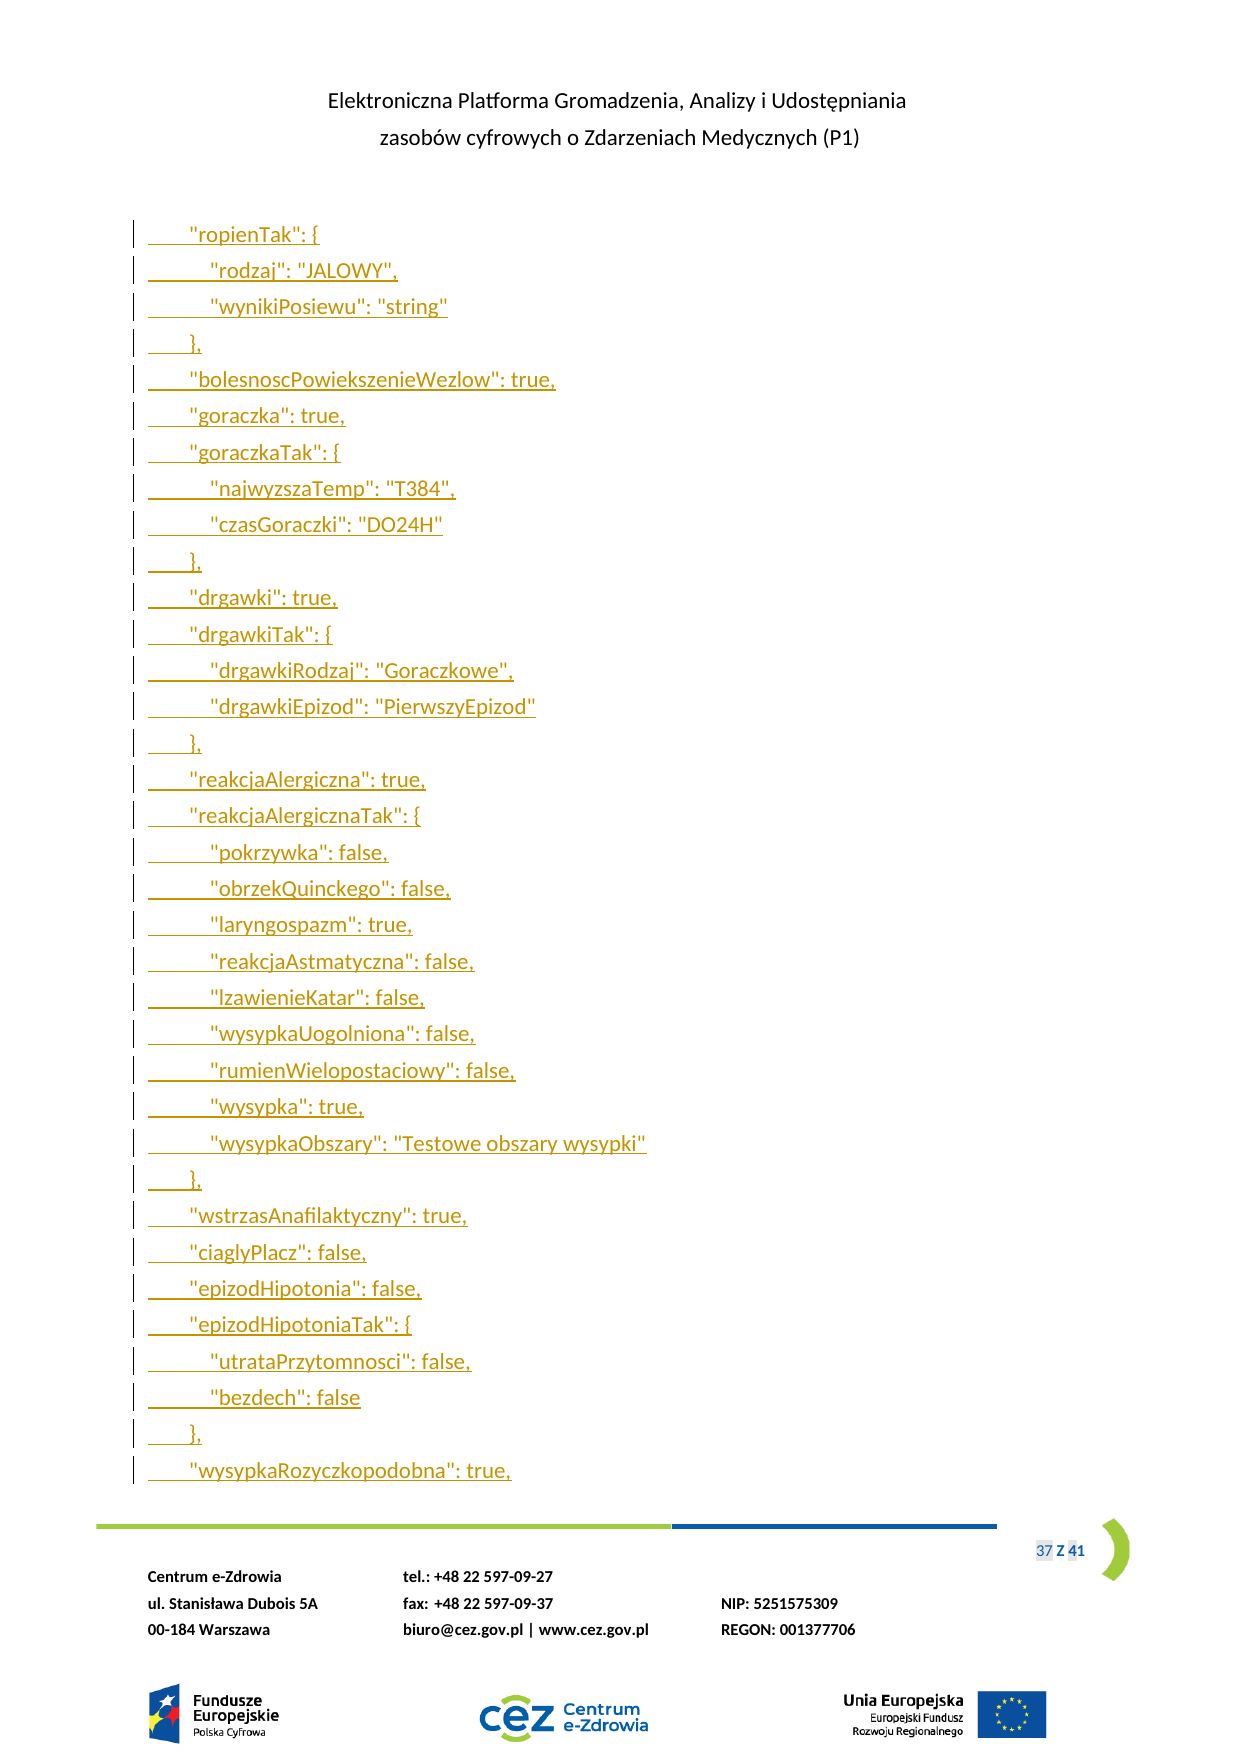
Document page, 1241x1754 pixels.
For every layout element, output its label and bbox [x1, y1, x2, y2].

picture [477, 1694, 649, 1742]
picture [1101, 1518, 1130, 1581]
picture [835, 1689, 1055, 1739]
picture [142, 1680, 285, 1746]
